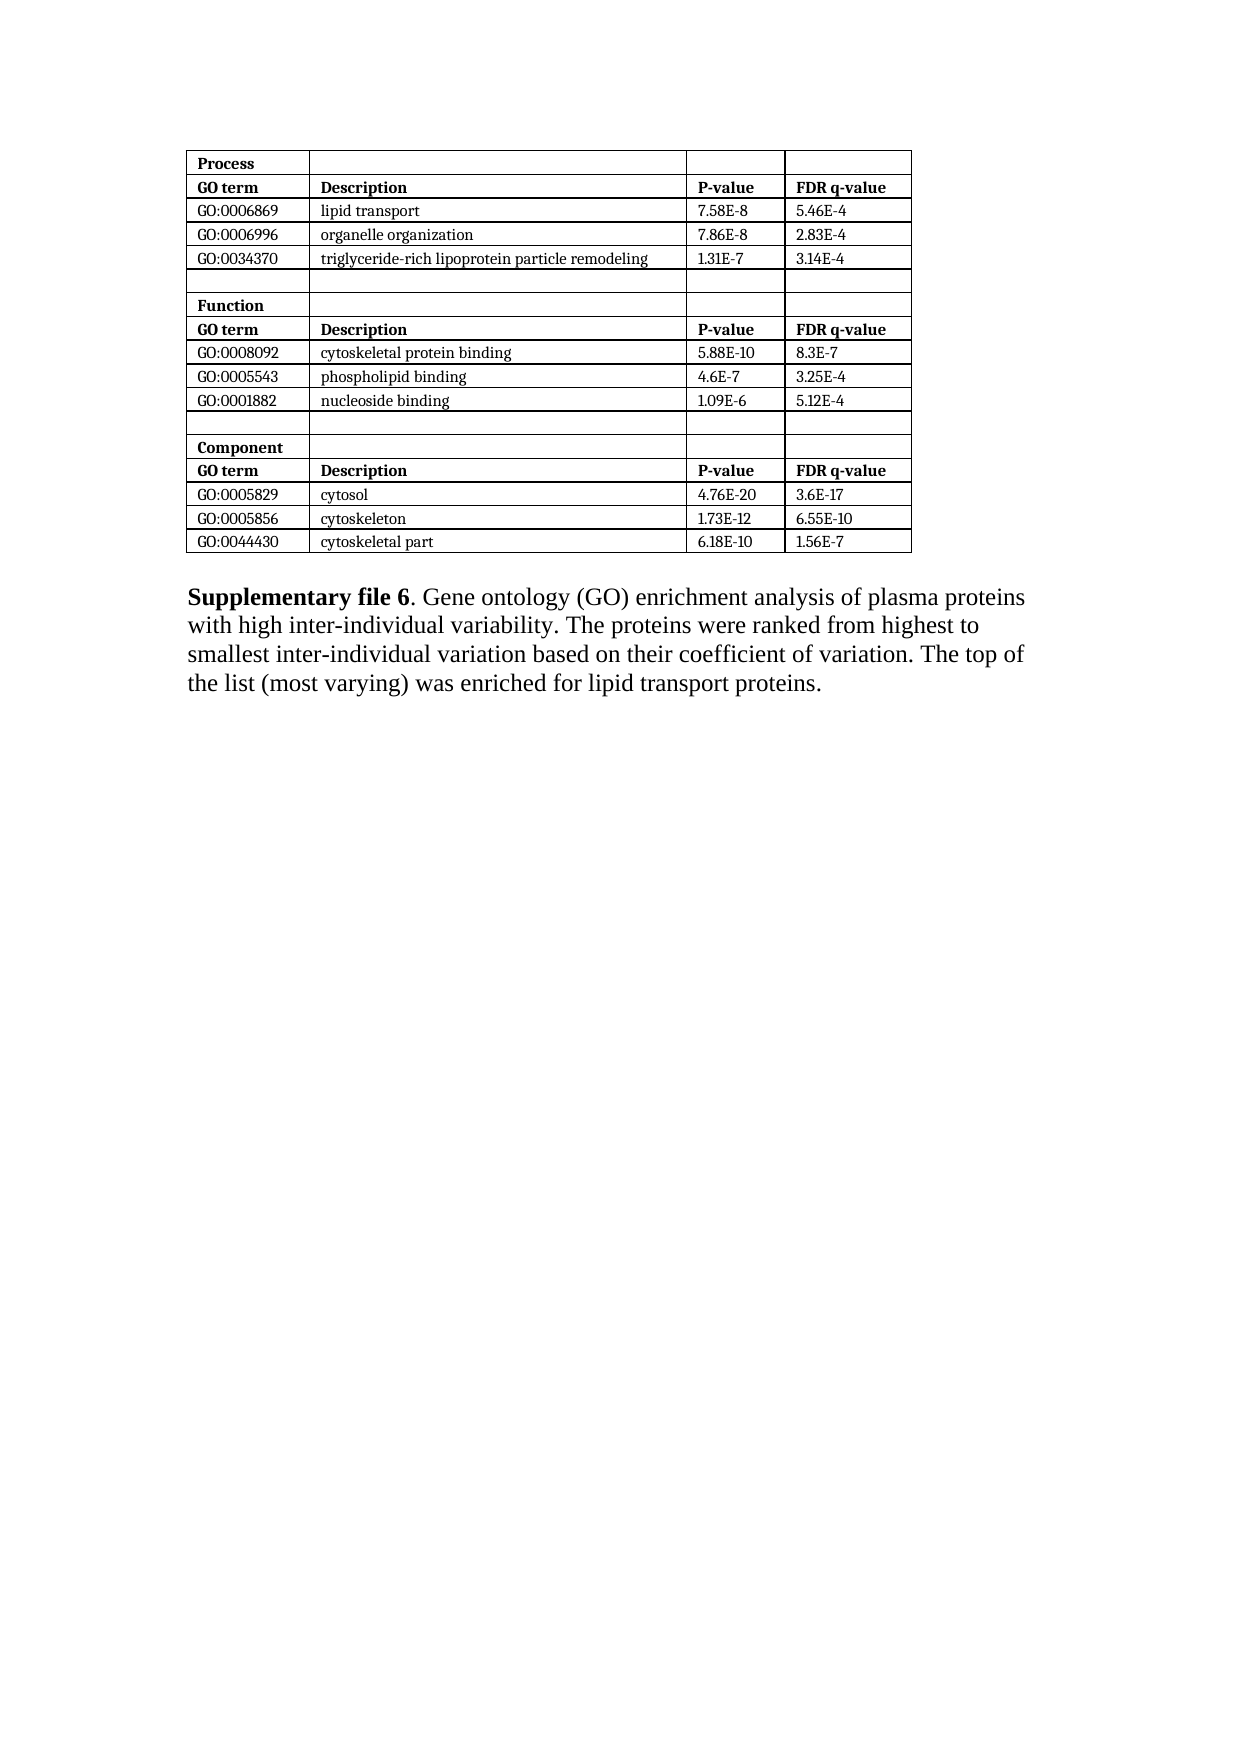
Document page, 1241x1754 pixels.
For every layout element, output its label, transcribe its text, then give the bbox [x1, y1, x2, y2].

table_cell [310, 293, 686, 316]
table_cell GO:0001882 [187, 388, 309, 410]
table_cell [310, 412, 686, 434]
table_header [310, 151, 686, 174]
table_cell 6.55E-10 [786, 506, 911, 528]
table_cell [786, 412, 911, 434]
table_cell lipid transport [310, 199, 686, 221]
table_cell [786, 270, 911, 292]
table_cell [687, 435, 784, 457]
table_cell P-value [687, 175, 784, 197]
table_cell cytoskeletal protein binding [310, 341, 686, 363]
table_cell [310, 435, 686, 457]
table_cell GO term [187, 175, 309, 197]
table_cell [187, 412, 309, 434]
table_cell [187, 270, 309, 292]
table_cell FDR q-value [786, 459, 911, 481]
table_cell Function [187, 293, 309, 316]
text Supplementary file 6. Gene ontology (GO) enrichment analysis of plasma proteins with high inter-individual variability. The proteins were ranked from highest to smallest inter-individual variation based on their coefficient of variation. The top of the list (most varying) was enriched for lipid transport proteins. [187, 582, 1053, 697]
table_cell cytoskeletal part [310, 530, 686, 552]
table_cell GO:0005829 [187, 483, 309, 505]
table_cell P-value [687, 317, 784, 339]
table_cell GO:0044430 [187, 530, 309, 552]
table_cell 5.46E-4 [786, 199, 911, 221]
table_cell GO:0008092 [187, 341, 309, 363]
table_cell Component [187, 435, 309, 457]
table_cell GO:0005856 [187, 506, 309, 528]
table_cell cytosol [310, 483, 686, 505]
table_cell 7.58E-8 [687, 199, 784, 221]
table_cell GO:0006996 [187, 223, 309, 244]
table_cell 5.88E-10 [687, 341, 784, 363]
table_cell organelle organization [310, 223, 686, 244]
table_cell Description [310, 317, 686, 339]
table_cell GO:0034370 [187, 246, 309, 268]
table_cell [786, 293, 911, 316]
table_cell 3.14E-4 [786, 246, 911, 268]
table_cell 1.09E-6 [687, 388, 784, 410]
table_cell FDR q-value [786, 317, 911, 339]
table_cell 7.86E-8 [687, 223, 784, 244]
table_cell 2.83E-4 [786, 223, 911, 244]
table_cell nucleoside binding [310, 388, 686, 410]
table_cell 4.6E-7 [687, 365, 784, 386]
table_cell P-value [687, 459, 784, 481]
table_cell FDR q-value [786, 175, 911, 197]
table_cell Description [310, 459, 686, 481]
table_cell [786, 435, 911, 457]
table_header [786, 151, 911, 174]
table_cell 1.56E-7 [786, 530, 911, 552]
table_cell [687, 270, 784, 292]
table_cell [687, 293, 784, 316]
table_cell 1.73E-12 [687, 506, 784, 528]
table_cell 6.18E-10 [687, 530, 784, 552]
table_cell GO term [187, 317, 309, 339]
table_cell 1.31E-7 [687, 246, 784, 268]
table_cell triglyceride-rich lipoprotein particle remodeling [310, 246, 686, 268]
table_cell 5.12E-4 [786, 388, 911, 410]
table_cell [310, 270, 686, 292]
table_cell 3.6E-17 [786, 483, 911, 505]
table_cell cytoskeleton [310, 506, 686, 528]
table_cell Description [310, 175, 686, 197]
table_cell GO term [187, 459, 309, 481]
table_cell [687, 412, 784, 434]
table_cell GO:0005543 [187, 365, 309, 386]
table_cell 3.25E-4 [786, 365, 911, 386]
table_cell 8.3E-7 [786, 341, 911, 363]
table_cell 4.76E-20 [687, 483, 784, 505]
table_header Process [187, 151, 309, 174]
table_cell phospholipid binding [310, 365, 686, 386]
table_header [687, 151, 784, 174]
table_cell GO:0006869 [187, 199, 309, 221]
